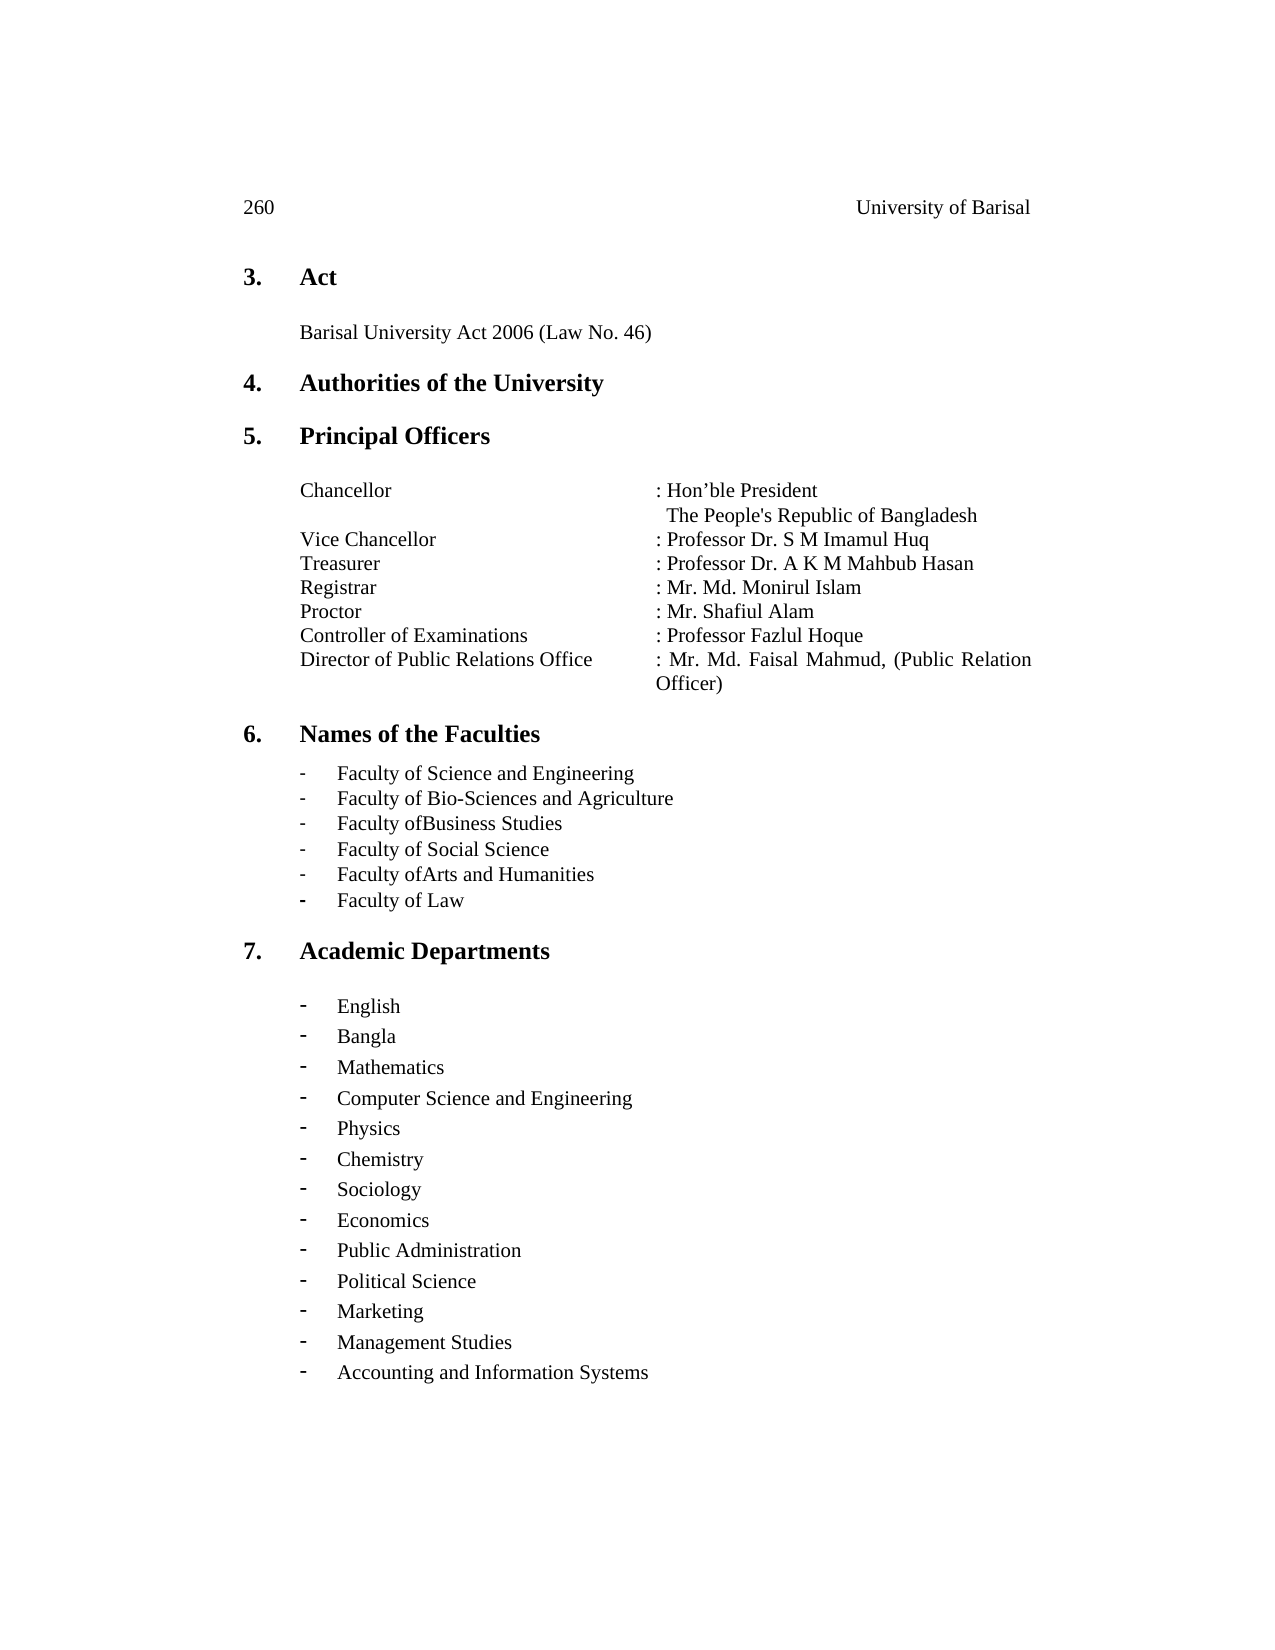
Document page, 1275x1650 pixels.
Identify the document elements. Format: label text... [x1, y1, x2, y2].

list Accounting and Information Systems [299, 1355, 1032, 1386]
text Proctor : Mr. Shafiul Alam [300, 599, 1032, 623]
list Bangla [299, 1020, 1032, 1050]
list Mathematics [299, 1050, 1032, 1081]
list Faculty of Science and Engineering [299, 760, 1032, 785]
list Faculty of Bio-Sciences and Agriculture [299, 785, 1032, 811]
list Faculty ofArts and Humanities [299, 861, 1032, 887]
text Registrar : Mr. Md. Monirul Islam [300, 575, 1032, 599]
text Chancellor : Hon’ble President [300, 478, 1032, 502]
text 5. Principal Officers [243, 421, 1032, 450]
list Chemistry [299, 1142, 1032, 1172]
list Physics [299, 1111, 1032, 1142]
text Treasurer : Professor Dr. A K M Mahbub Hasan [300, 551, 1032, 575]
list Sociology [299, 1172, 1032, 1203]
list Faculty ofBusiness Studies [299, 811, 1032, 836]
text Vice Chancellor : Professor Dr. S M Imamul Huq [300, 527, 1032, 551]
list Faculty of Social Science [299, 836, 1032, 861]
list Marketing [299, 1294, 1032, 1325]
list English [299, 989, 1032, 1020]
text Controller of Examinations : Professor Fazlul Hoque [300, 623, 1032, 647]
text 6. Names of the Faculties [243, 719, 1032, 748]
text The People's Republic of Bangladesh [300, 502, 1032, 527]
text Barisal University Act 2006 (Law No. 46) [243, 320, 1032, 344]
text 3. Act [243, 262, 1032, 291]
list Faculty of Law [299, 887, 1032, 912]
text Director of Public Relations Office : Mr. Md. Faisal Mahmud, (Public Relation Officer) [300, 647, 1032, 695]
list Computer Science and Engineering [299, 1081, 1032, 1111]
list Political Science [299, 1264, 1032, 1294]
list Management Studies [299, 1325, 1032, 1355]
text 7. Academic Departments [243, 936, 1032, 965]
list Economics [299, 1203, 1032, 1233]
text 4. Authorities of the University [243, 368, 1032, 397]
list Public Administration [299, 1233, 1032, 1264]
